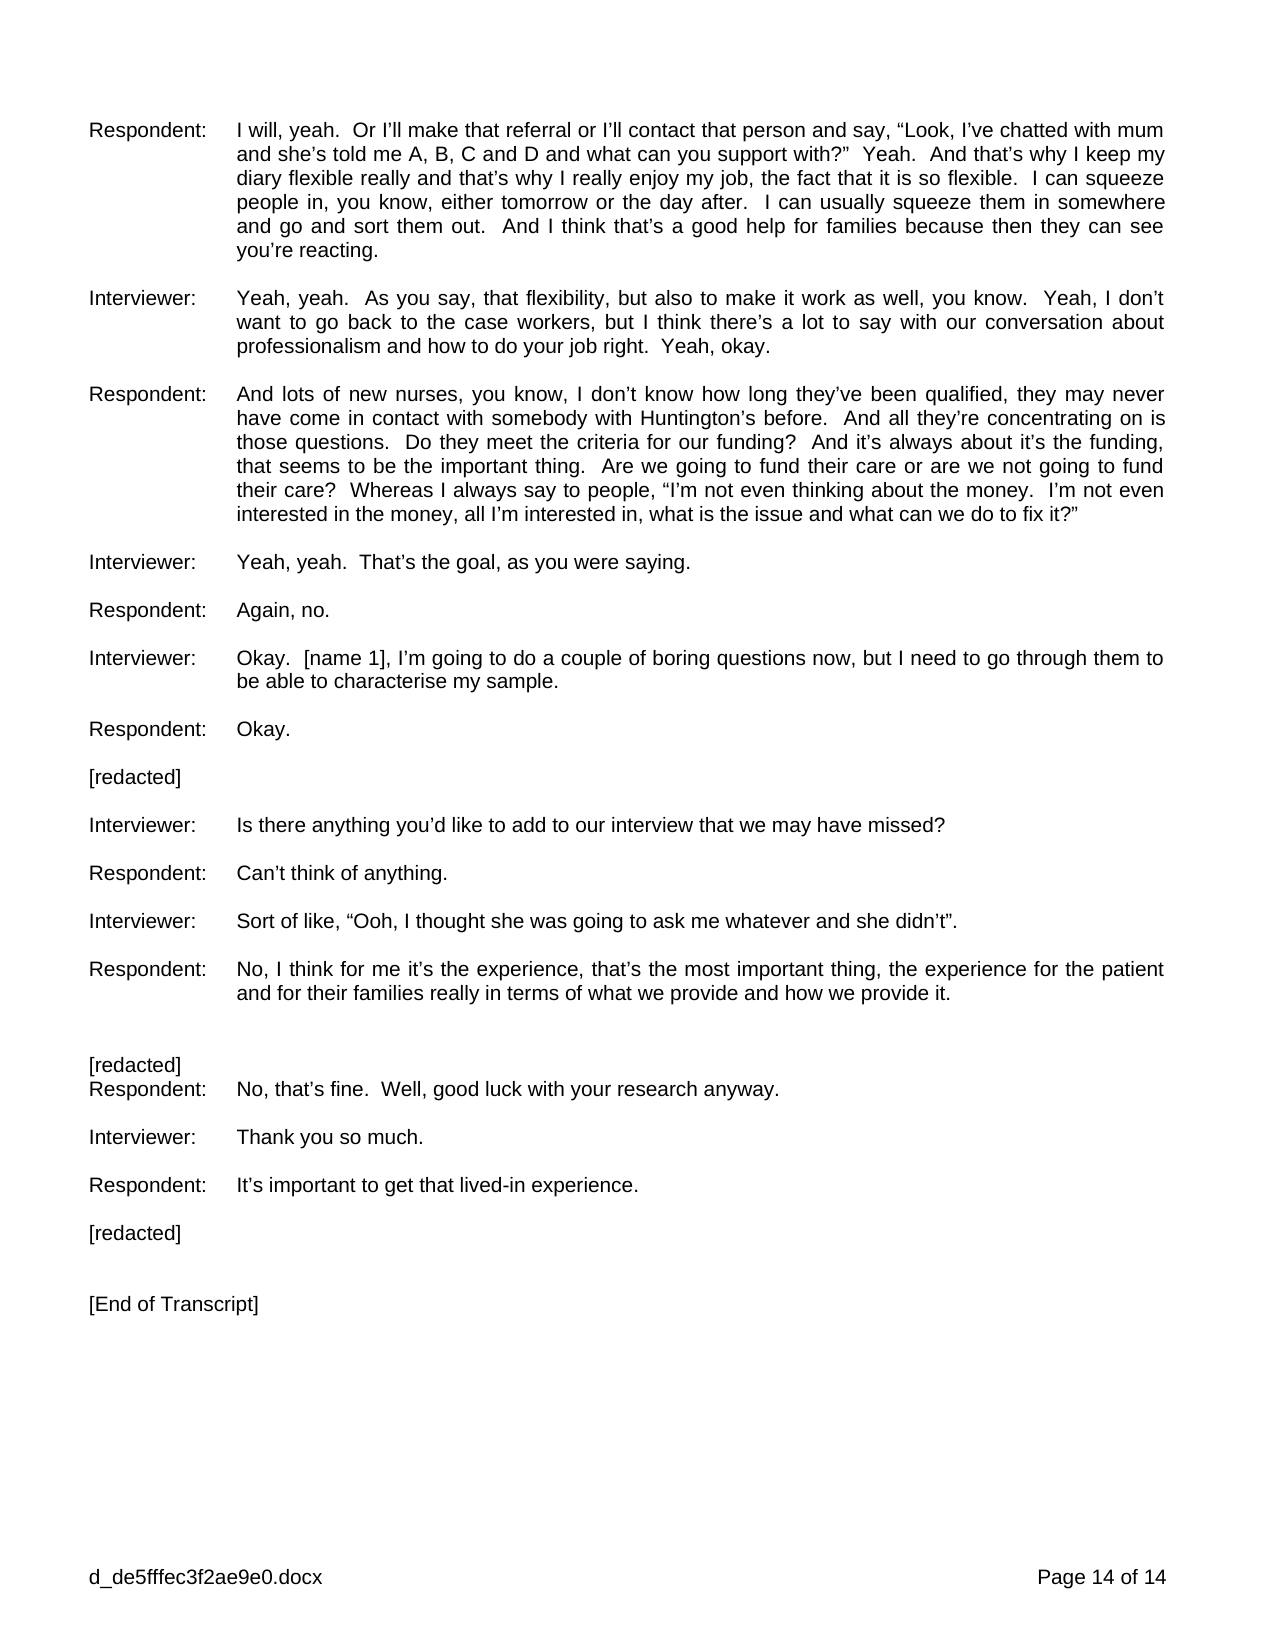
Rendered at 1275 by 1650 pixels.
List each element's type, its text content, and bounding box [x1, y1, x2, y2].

text Interviewer: Yeah, yeah. That’s the goal, as you were saying. [89, 549, 1167, 573]
text Interviewer: Yeah, yeah. As you say, that flexibility, but also to make it work as well, you know. Yeah, I don’t want to go back to the case workers, but I think there’s a lot to say with our conversation about professionalism and how to do your job right. Yeah, okay. [89, 286, 1167, 358]
text Respondent: It’s important to get that lived-in experience. [89, 1172, 1167, 1196]
text Interviewer: Is there anything you’d like to add to our interview that we may have missed? [89, 813, 1167, 837]
text Respondent: No, that’s fine. Well, good luck with your research anyway. [89, 1077, 1167, 1101]
text Respondent: Again, no. [89, 597, 1167, 621]
text Respondent: I will, yeah. Or I’ll make that referral or I’ll contact that person and say, “Look, I’ve chatted with mum and she’s told me A, B, C and D and what can you support with?” Yeah. And that’s why I keep my diary flexible really and that’s why I really enjoy my job, the fact that it is so flexible. I can squeeze people in, you know, either tomorrow or the day after. I can usually squeeze them in somewhere and go and sort them out. And I think that’s a good help for families because then they can see you’re reacting. [89, 118, 1167, 262]
text Interviewer: Sort of like, “Ooh, I thought she was going to ask me whatever and she didn’t”. [89, 909, 1167, 933]
text [redacted] [89, 1220, 1167, 1244]
text [redacted] [89, 1053, 1167, 1077]
text Respondent: No, I think for me it’s the experience, that’s the most important thing, the experience for the patient and for their families really in terms of what we provide and how we provide it. [89, 957, 1167, 1005]
text [redacted] [89, 765, 1167, 789]
text Respondent: Can’t think of anything. [89, 861, 1167, 885]
text Interviewer: Okay. [name 1], I’m going to do a couple of boring questions now, but I need to go through them to be able to characterise my sample. [89, 645, 1167, 693]
text Interviewer: Thank you so much. [89, 1124, 1167, 1148]
text [End of Transcript] [89, 1292, 1167, 1316]
text Respondent: Okay. [89, 717, 1167, 741]
text Respondent: And lots of new nurses, you know, I don’t know how long they’ve been qualified, they may never have come in contact with somebody with Huntington’s before. And all they’re concentrating on is those questions. Do they meet the criteria for our funding? And it’s always about it’s the funding, that seems to be the important thing. Are we going to fund their care or are we not going to fund their care? Whereas I always say to people, “I’m not even thinking about the money. I’m not even interested in the money, all I’m interested in, what is the issue and what can we do to fix it?” [89, 382, 1167, 526]
